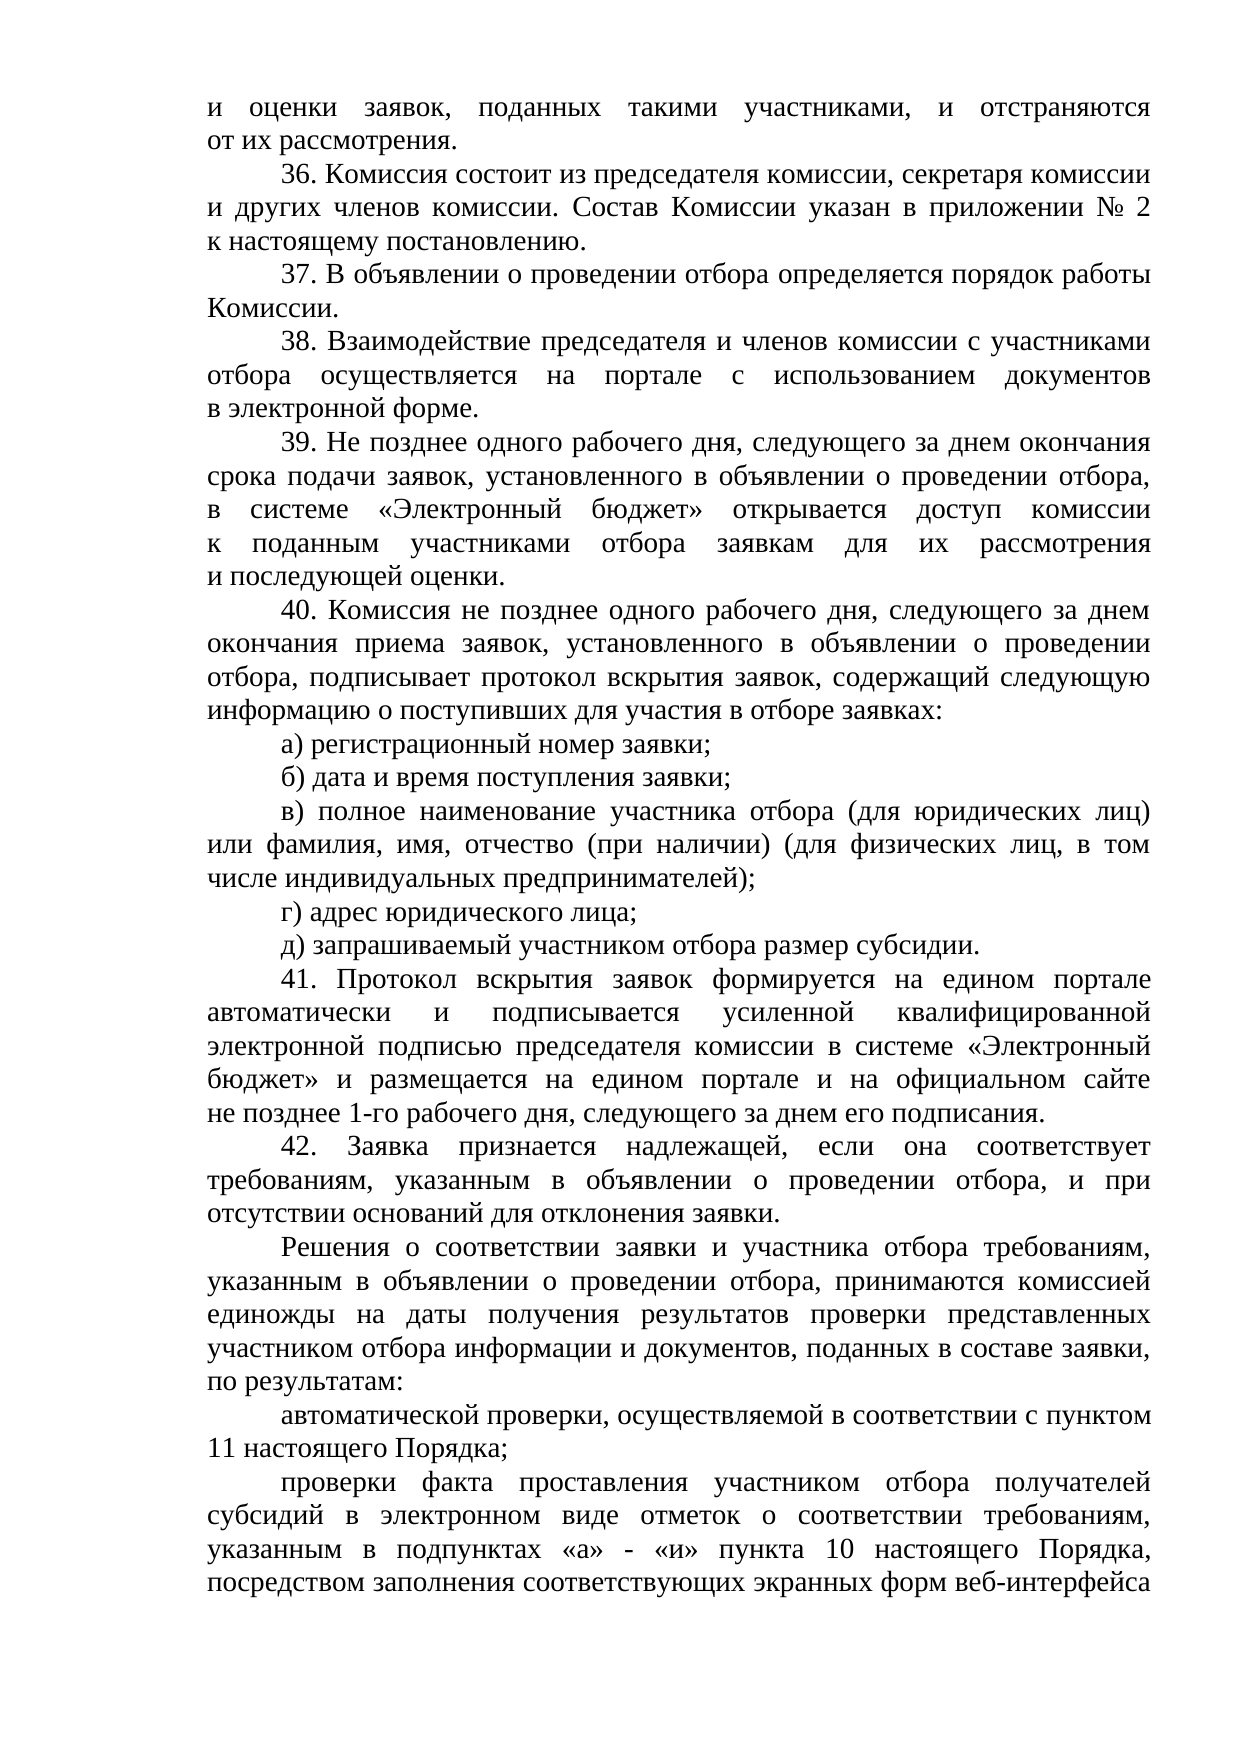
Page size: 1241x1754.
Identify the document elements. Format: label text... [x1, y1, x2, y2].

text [207, 1464, 1152, 1598]
text б) дата и время поступления заявки; [207, 759, 1152, 793]
text автоматической проверки, осуществляемой в соответствии с пунктом 11 настоящего Порядка; [207, 1397, 1152, 1464]
text 40. Комиссия не позднее одного рабочего дня, следующего за днем окончания приема заявок, установленного в объявлении о проведении отбора, подписывает протокол вскрытия заявок, содержащий следующую информацию о поступивших для участия в отборе заявках: [207, 592, 1152, 726]
text 36. Комиссия состоит из председателя комиссии, секретаря комиссии и других членов комиссии. Состав Комиссии указан в приложении № 2 к настоящему постановлению. [207, 156, 1152, 256]
text а) регистрационный номер заявки; [207, 726, 1152, 759]
text г) адрес юридического лица; [207, 894, 1152, 927]
text д) запрашиваемый участником отбора размер субсидии. [207, 927, 1152, 961]
text 37. В объявлении о проведении отбора определяется порядок работы Комиссии. [207, 256, 1152, 323]
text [207, 89, 1152, 156]
text в) полное наименование участника отбора (для юридических лиц) или фамилия, имя, отчество (при наличии) (для физических лиц, в том числе индивидуальных предпринимателей); [207, 793, 1152, 894]
text 39. Не позднее одного рабочего дня, следующего за днем окончания срока подачи заявок, установленного в объявлении о проведении отбора, в системе «Электронный бюджет» открывается доступ комиссии к поданным участниками отбора заявкам для их рассмотрения и последующей оценки. [207, 424, 1152, 592]
text 41. Протокол вскрытия заявок формируется на едином портале автоматически и подписывается усиленной квалифицированной электронной подписью председателя комиссии в системе «Электронный бюджет» и размещается на едином портале и на официальном сайте не позднее 1-го рабочего дня, следующего за днем его подписания. [207, 961, 1152, 1128]
text Решения о соответствии заявки и участника отбора требованиям, указанным в объявлении о проведении отбора, принимаются комиссией единожды на даты получения результатов проверки представленных участником отбора информации и документов, поданных в составе заявки, по результатам: [207, 1229, 1152, 1397]
text 38. Взаимодействие председателя и членов комиссии с участниками отбора осуществляется на портале с использованием документов в электронной форме. [207, 323, 1152, 424]
text 42. Заявка признается надлежащей, если она соответствует требованиям, указанным в объявлении о проведении отбора, и при отсутствии оснований для отклонения заявки. [207, 1128, 1152, 1229]
